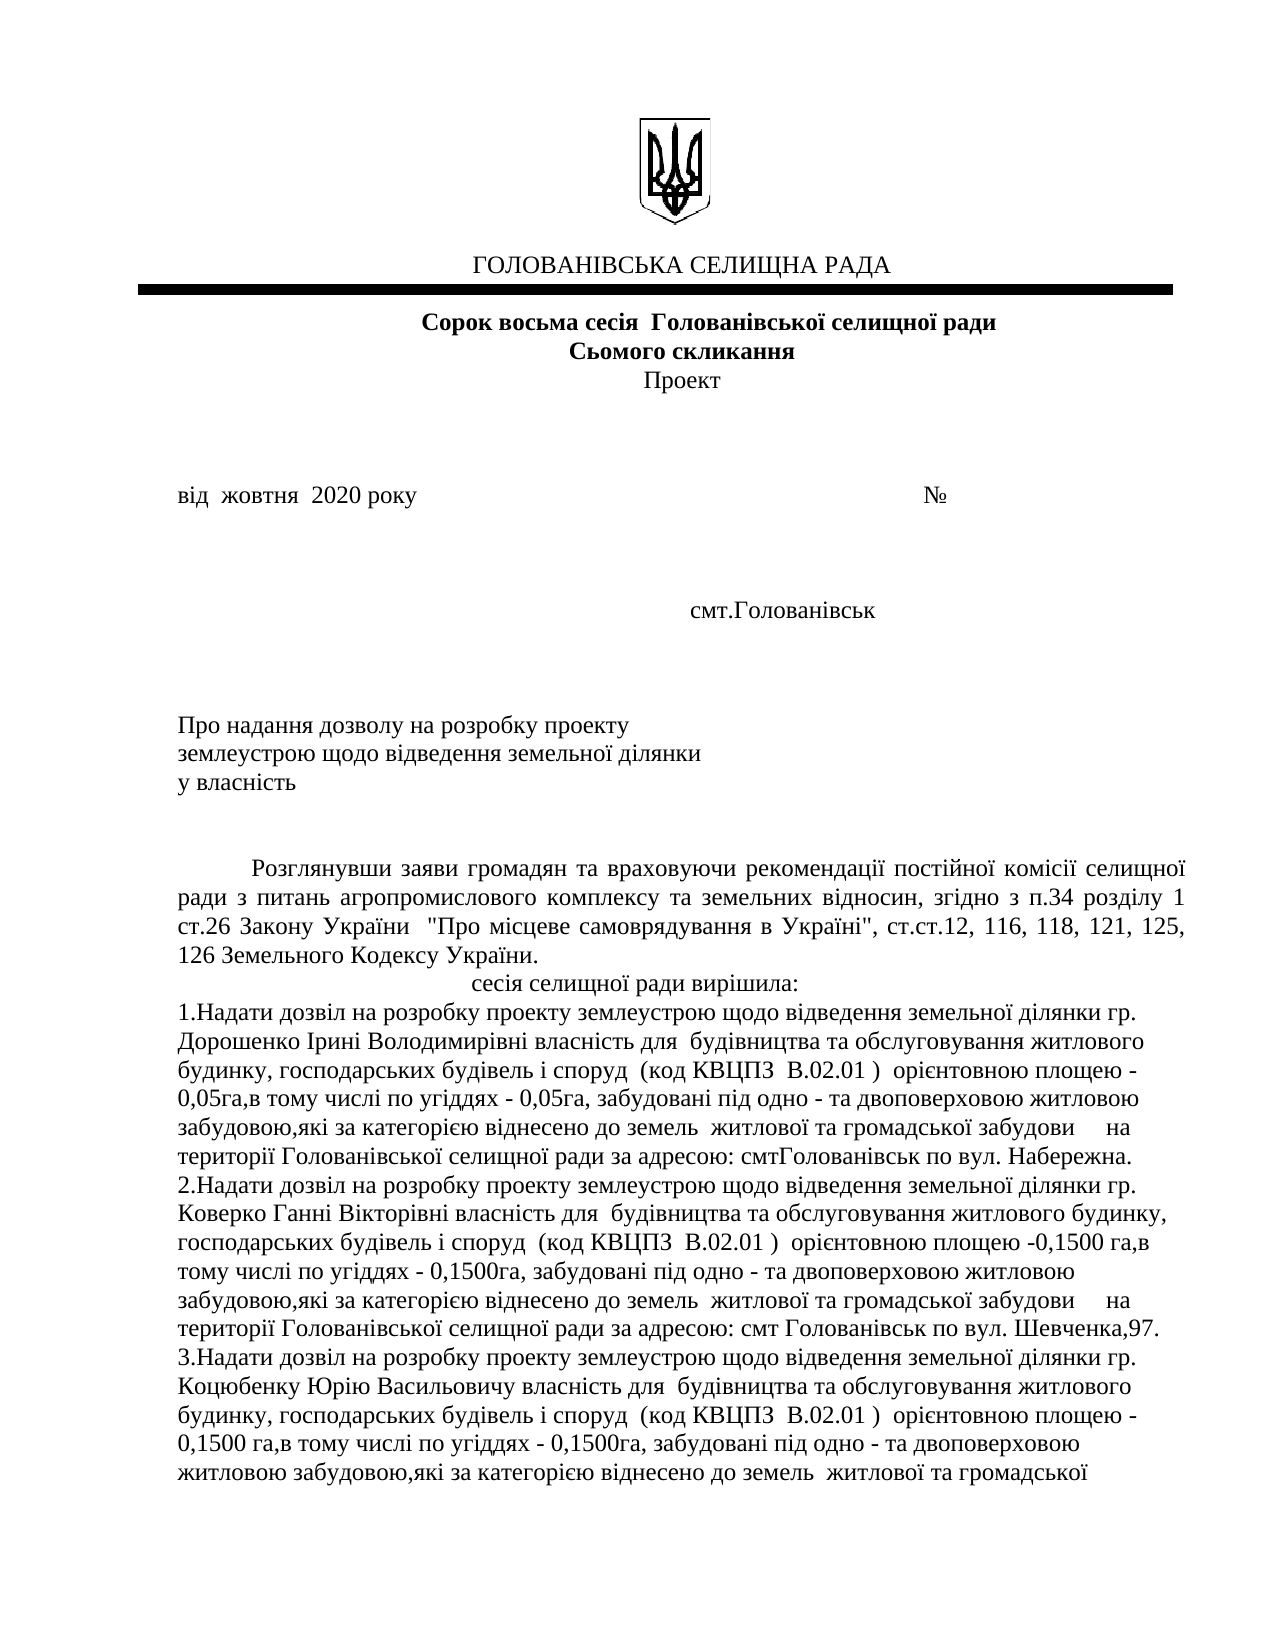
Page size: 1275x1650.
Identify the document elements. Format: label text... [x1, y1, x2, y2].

text Про надання дозволу на розробку проекту [177, 710, 1186, 738]
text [177, 1342, 1186, 1486]
text землеустрою щодо відведення земельної ділянки [177, 738, 1186, 767]
text від жовтня 2020 року № [177, 480, 1186, 508]
text Проект [177, 365, 1186, 393]
text Розглянувши заяви громадян та враховуючи рекомендації постійної комісії селищної ради з питань агропромислового комплексу та земельних відносин, згідно з п.34 розділу 1 ст.26 Закону України "Про місцеве самоврядування в Україні", ст.ст.12, 116, 118, 121, 125, 126 Земельного Кодексу України. [177, 853, 1186, 968]
text у власність [177, 767, 1186, 796]
text смт.Голованівськ [177, 595, 1186, 623]
subtitle ГОЛОВАНІВСЬКА СЕЛИЩНА РАДА [177, 250, 1186, 278]
text сесія селищної ради вирішила: [177, 968, 1186, 997]
text Сьомого скликання [177, 336, 1186, 365]
text 1.Надати дозвіл на розробку проекту землеустрою щодо відведення земельної ділянки гр. Дорошенко Ірині Володимирівні власність для будівництва та обслуговування житлового будинку, господарських будівель і споруд (код КВЦПЗ В.02.01 ) орієнтовною площею -0,05га,в тому числі по угіддях - 0,05га, забудовані під одно - та двоповерховою житловою забудовою,які за категорією віднесено до земель житлової та громадської забудови на території Голованівської селищної ради за адресою: смтГолованівськ по вул. Набережна. [177, 997, 1186, 1170]
title Сорок восьма сесія Голованівської селищної ради [177, 307, 1186, 336]
text 2.Надати дозвіл на розробку проекту землеустрою щодо відведення земельної ділянки гр. Коверко Ганні Вікторівні власність для будівництва та обслуговування житлового будинку, господарських будівель і споруд (код КВЦПЗ В.02.01 ) орієнтовною площею -0,1500 га,в тому числі по угіддях - 0,1500га, забудовані під одно - та двоповерховою житловою забудовою,які за категорією віднесено до земель житлової та громадської забудови на території Голованівської селищної ради за адресою: смт Голованівськ по вул. Шевченка,97. [177, 1170, 1186, 1342]
